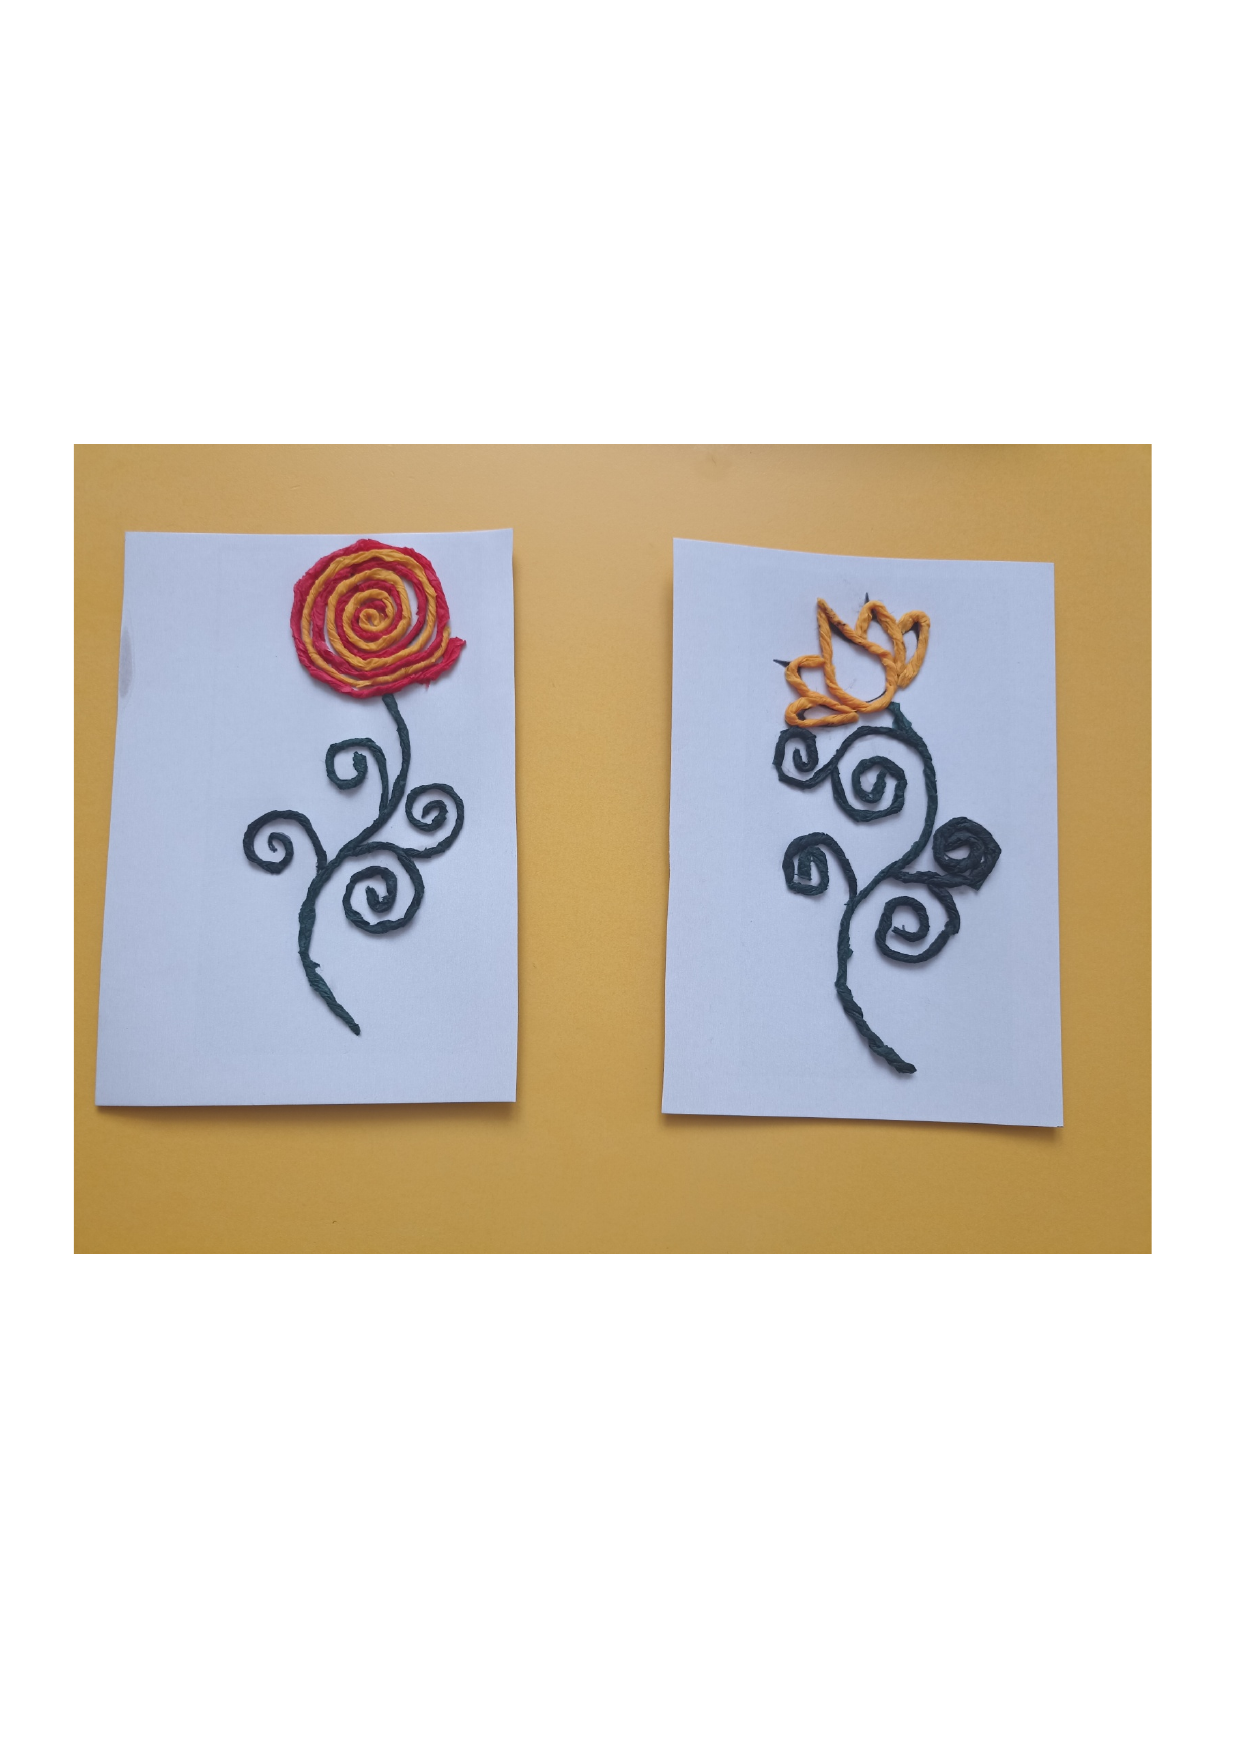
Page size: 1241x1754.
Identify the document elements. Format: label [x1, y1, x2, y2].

picture [73, 444, 1152, 1254]
